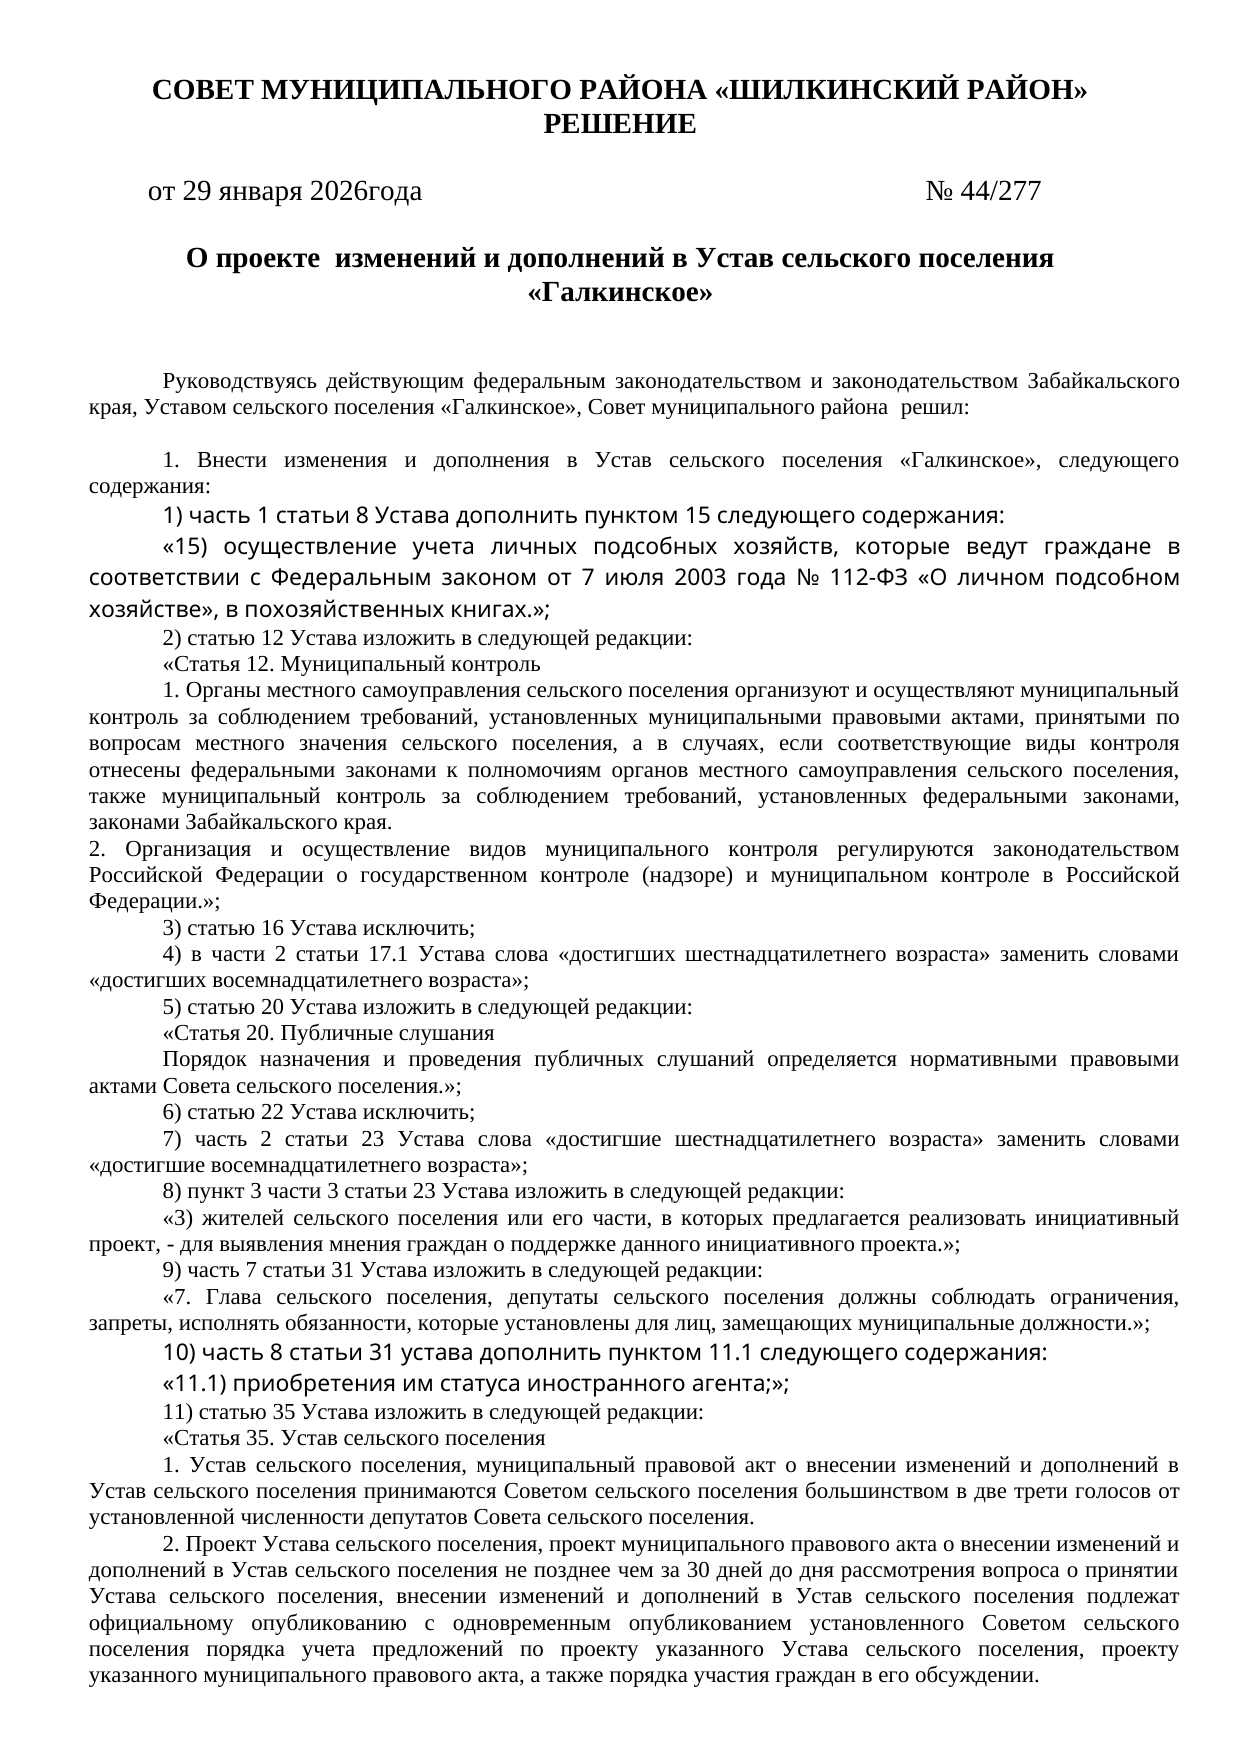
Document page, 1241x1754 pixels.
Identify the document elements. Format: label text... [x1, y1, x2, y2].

text 3) статью 16 Устава исключить; [89, 914, 1181, 940]
text «Статья 20. Публичные слушания [89, 1019, 1181, 1046]
text «11.1) приобретения им статуса иностранного агента;»; [89, 1367, 1181, 1398]
text «Статья 12. Муниципальный контроль [89, 650, 1181, 677]
text 4) в части 2 статьи 17.1 Устава слова «достигших шестнадцатилетнего возраста» заменить словами «достигших восемнадцатилетнего возраста»; [89, 940, 1181, 993]
text «15) осуществление учета личных подсобных хозяйств, которые ведут граждане в соответствии с Федеральным законом от 7 июля 2003 года № 112-ФЗ «О личном подсобном хозяйстве», в похозяйственных книгах.»; [89, 530, 1181, 624]
text 10) часть 8 статьи 31 устава дополнить пунктом 11.1 следующего содержания: [89, 1335, 1181, 1367]
text СОВЕТ МУНИЦИПАЛЬНОГО РАЙОНА «ШИЛКИНСКИЙ РАЙОН» [148, 72, 1092, 106]
text 2. Проект Устава сельского поселения, проект муниципального правового акта о внесении изменений и дополнений в Устав сельского поселения не позднее чем за 30 дней до дня рассмотрения вопроса о принятии Устава сельского поселения, внесении изменений и дополнений в Устав сельского поселения подлежат официальному опубликованию с одновременным опубликованием установленного Советом сельского поселения порядка учета предложений по проекту указанного Устава сельского поселения, проекту указанного муниципального правового акта, а также порядка участия граждан в его обсуждении. [89, 1530, 1181, 1688]
text 6) статью 22 Устава исключить; [89, 1098, 1181, 1124]
text от 29 января 2026года № 44/277 [148, 173, 1092, 207]
text Порядок назначения и проведения публичных слушаний определяется нормативными правовыми актами Совета сельского поселения.»; [89, 1046, 1181, 1098]
text 11) статью 35 Устава изложить в следующей редакции: [89, 1398, 1181, 1424]
text РЕШЕНИЕ [148, 106, 1092, 139]
text «3) жителей сельского поселения или его части, в которых предлагается реализовать инициативный проект, - для выявления мнения граждан о поддержке данного инициативного проекта.»; [89, 1204, 1181, 1256]
text «7. Глава сельского поселения, депутаты сельского поселения должны соблюдать ограничения, запреты, исполнять обязанности, которые установлены для лиц, замещающих муниципальные должности.»; [89, 1283, 1181, 1335]
text 9) часть 7 статьи 31 Устава изложить в следующей редакции: [89, 1256, 1181, 1283]
text 7) часть 2 статьи 23 Устава слова «достигшие шестнадцатилетнего возраста» заменить словами «достигшие восемнадцатилетнего возраста»; [89, 1124, 1181, 1177]
text О проекте изменений и дополнений в Устав сельского поселения «Галкинское» [148, 240, 1092, 307]
list 2) статью 12 Устава изложить в следующей редакции: [89, 624, 1181, 650]
text 2. Организация и осуществление видов муниципального контроля регулируются законодательством Российской Федерации о государственном контроле (надзоре) и муниципальном контроле в Российской Федерации.»; [89, 835, 1181, 914]
text 1. Органы местного самоуправления сельского поселения организуют и осуществляют муниципальный контроль за соблюдением требований, установленных муниципальными правовыми актами, принятыми по вопросам местного значения сельского поселения, а в случаях, если соответствующие виды контроля отнесены федеральными законами к полномочиям органов местного самоуправления сельского поселения, также муниципальный контроль за соблюдением требований, установленных федеральными законами, законами Забайкальского края. [89, 677, 1181, 835]
text 1) часть 1 статьи 8 Устава дополнить пунктом 15 следующего содержания: [89, 499, 1181, 530]
text «Статья 35. Устав сельского поселения [89, 1424, 1181, 1451]
text 8) пункт 3 части 3 статьи 23 Устава изложить в следующей редакции: [89, 1177, 1181, 1204]
text 1. Внести изменения и дополнения в Устав сельского поселения «Галкинское», следующего содержания: [89, 446, 1181, 499]
text 5) статью 20 Устава изложить в следующей редакции: [89, 993, 1181, 1019]
text Руководствуясь действующим федеральным законодательством и законодательством Забайкальского края, Уставом сельского поселения «Галкинское», Совет муниципального района решил: [89, 367, 1181, 420]
text 1. Устав сельского поселения, муниципальный правовой акт о внесении изменений и дополнений в Устав сельского поселения принимаются Советом сельского поселения большинством в две трети голосов от установленной численности депутатов Совета сельского поселения. [89, 1451, 1181, 1530]
